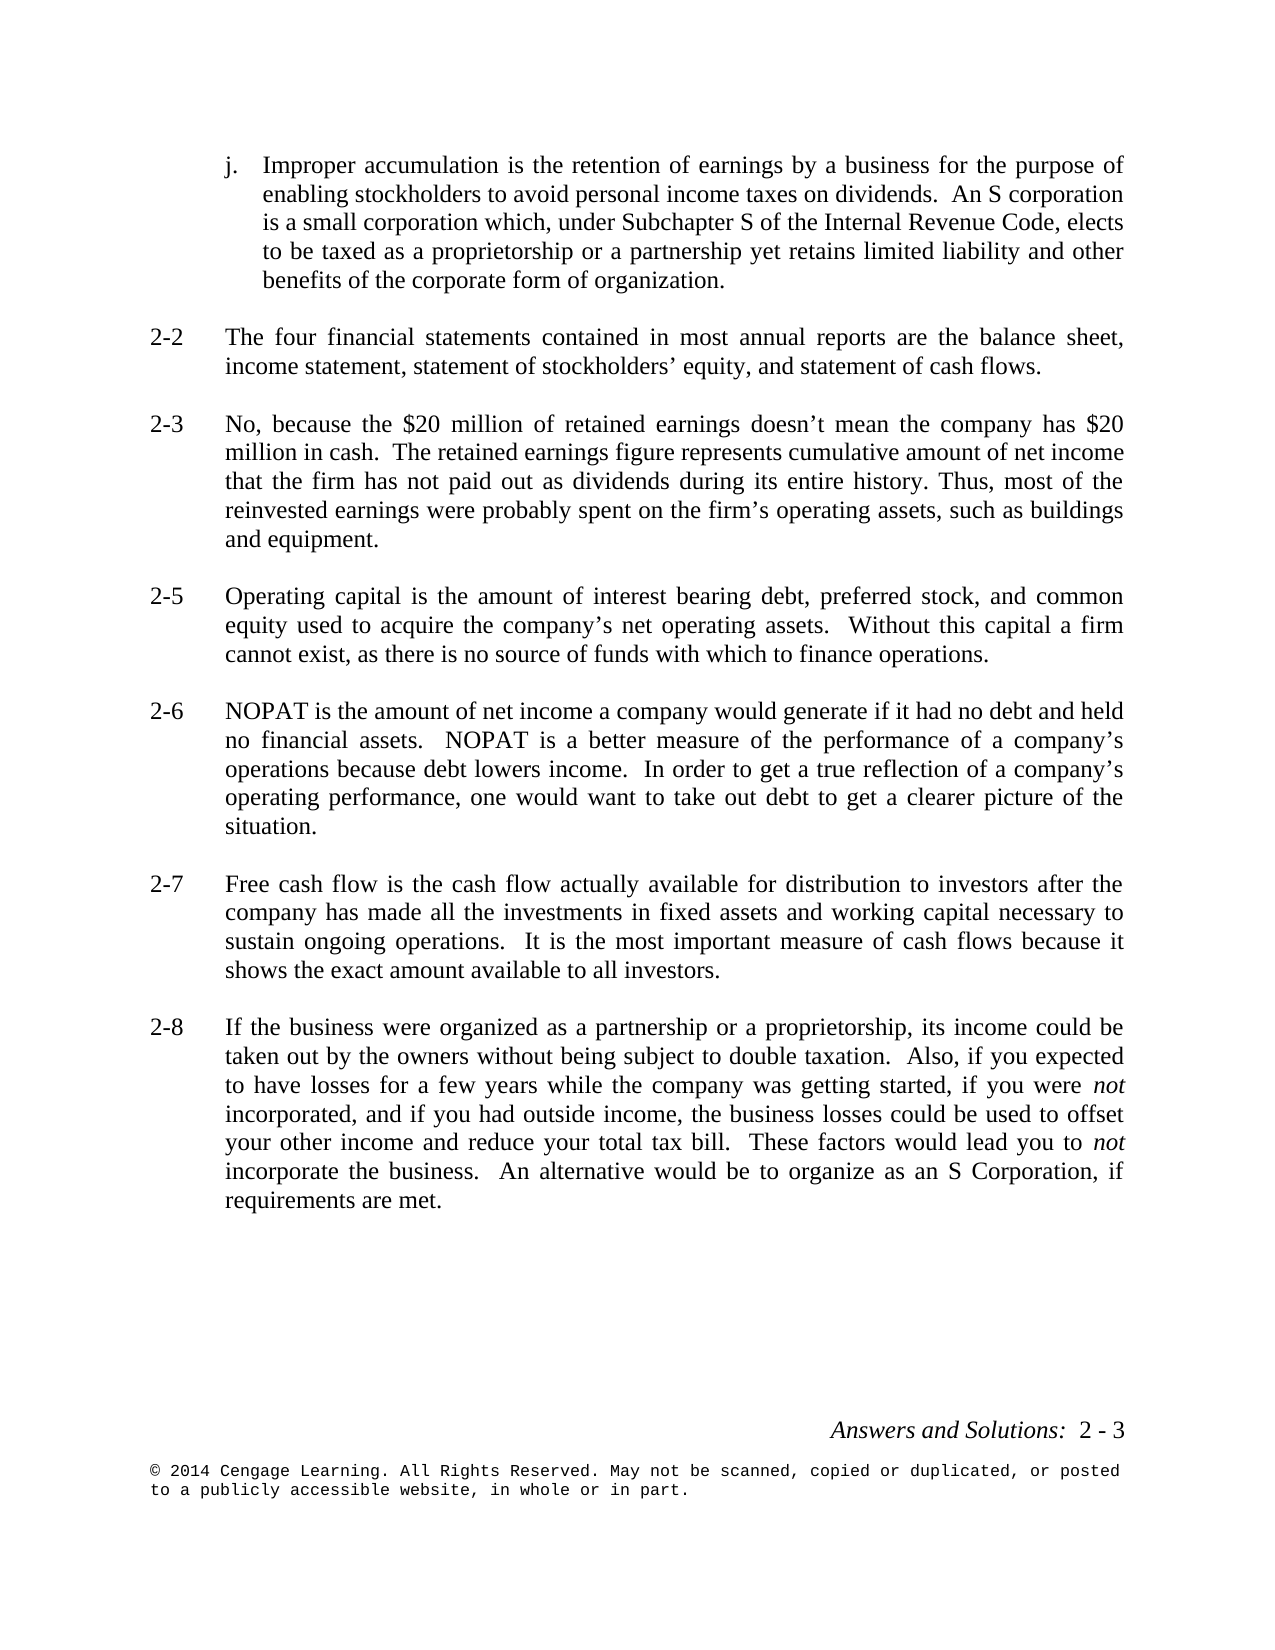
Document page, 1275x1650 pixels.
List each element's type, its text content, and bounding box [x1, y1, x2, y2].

text 2-3 No, because the $20 million of retained earnings doesn’t mean the company has $20 million in cash. The retained earnings figure represents cumulative amount of net income that the firm has not paid out as dividends during its entire history. Thus, most of the reinvested earnings were probably spent on the firm’s operating assets, such as buildings and equipment. [150, 409, 1125, 552]
text 2-6 NOPAT is the amount of net income a company would generate if it had no debt and held no financial assets. NOPAT is a better measure of the performance of a company’s operations because debt lowers income. In order to get a true reflection of a company’s operating performance, one would want to take out debt to get a clearer picture of the situation. [150, 696, 1125, 840]
text 2-8 If the business were organized as a partnership or a proprietorship, its income could be taken out by the owners without being subject to double taxation. Also, if you expected to have losses for a few years while the company was getting started, if you were not incorporated, and if you had outside income, the business losses could be used to offset your other income and reduce your total tax bill. These factors would lead you to not incorporate the business. An alternative would be to organize as an S Corporation, if requirements are met. [150, 1012, 1125, 1214]
text 2-7 Free cash flow is the cash flow actually available for distribution to investors after the company has made all the investments in fixed assets and working capital necessary to sustain ongoing operations. It is the most important measure of cash flows because it shows the exact amount available to all investors. [150, 869, 1125, 984]
text 2-5 Operating capital is the amount of interest bearing debt, preferred stock, and common equity used to acquire the company’s net operating assets. Without this capital a firm cannot exist, as there is no source of funds with which to finance operations. [150, 581, 1125, 667]
text 2-2 The four financial statements contained in most annual reports are the balance sheet, income statement, statement of stockholders’ equity, and statement of cash flows. [150, 322, 1125, 380]
text j. Improper accumulation is the retention of earnings by a business for the purpose of enabling stockholders to avoid personal income taxes on dividends. An S corporation is a small corporation which, under Subchapter S of the Internal Revenue Code, elects to be taxed as a proprietorship or a partnership yet retains limited liability and other benefits of the corporate form of organization. [225, 150, 1125, 294]
